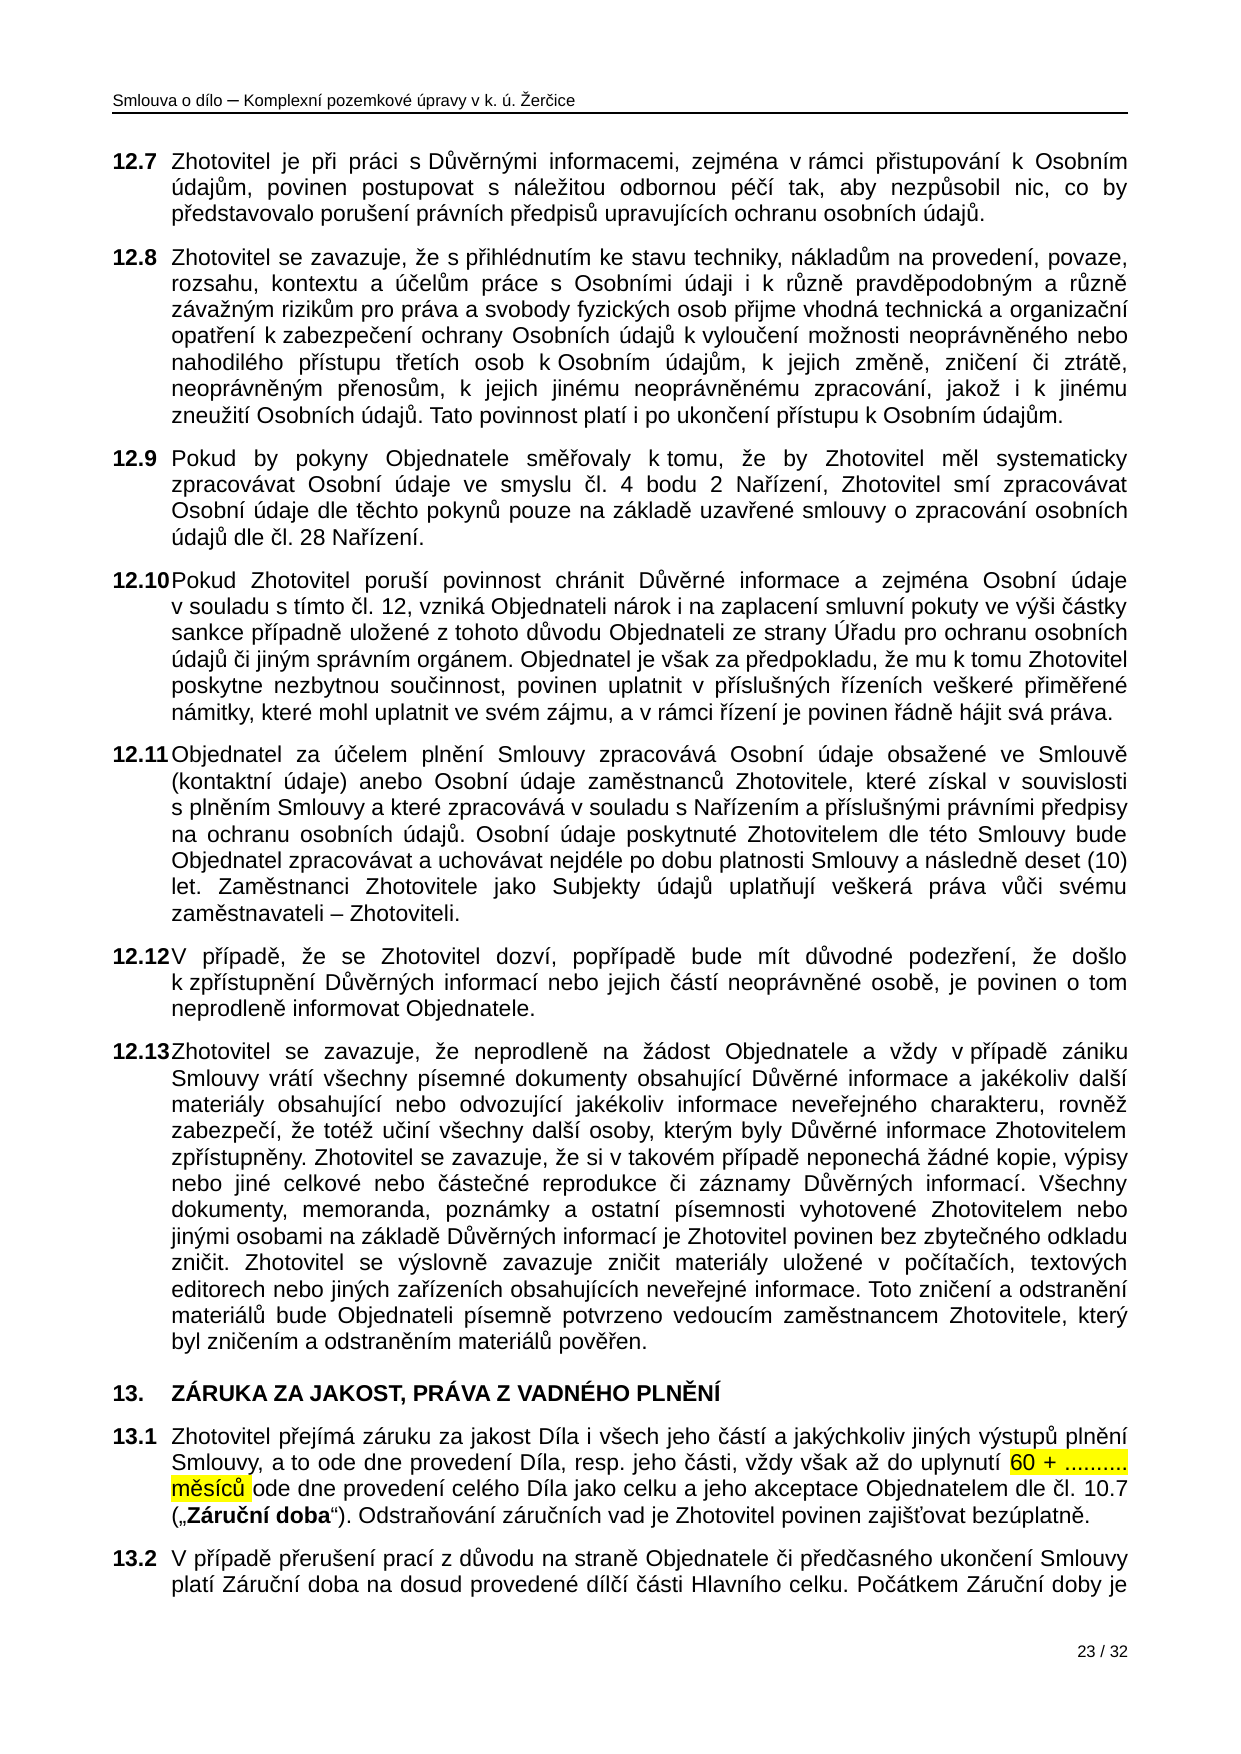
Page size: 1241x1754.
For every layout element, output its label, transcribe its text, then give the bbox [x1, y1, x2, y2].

text Pokud by pokyny Objednatele směřovaly k tomu, že by Zhotovitel měl systematicky zpracovávat Osobní údaje ve smyslu čl. 4 bodu 2 Nařízení, Zhotovitel smí zpracovávat Osobní údaje dle těchto pokynů pouze na základě uzavřené smlouvy o zpracování osobních údajů dle čl. 28 Nařízení. [112, 444, 1128, 550]
text Zhotovitel přejímá záruku za jakost Díla i všech jeho částí a jakýchkoliv jiných výstupů plnění Smlouvy, a to ode dne provedení Díla, resp. jeho části, vždy však až do uplynutí 60 + .......... měsíců ode dne provedení celého Díla jako celku a jeho akceptace Objednatelem dle čl. 10.7 („Záruční doba“). Odstraňování záručních vad je Zhotovitel povinen zajišťovat bezúplatně. [112, 1423, 1128, 1528]
text Zhotovitel se zavazuje, že s přihlédnutím ke stavu techniky, nákladům na provedení, povaze, rozsahu, kontextu a účelům práce s Osobními údaji i k různě pravděpodobným a různě závažným rizikům pro práva a svobody fyzických osob přijme vhodná technická a organizační opatření k zabezpečení ochrany Osobních údajů k vyloučení možnosti neoprávněného nebo nahodilého přístupu třetích osob k Osobním údajům, k jejich změně, zničení či ztrátě, neoprávněným přenosům, k jejich jinému neoprávněnému zpracování, jakož i k jinému zneužití Osobních údajů. Tato povinnost platí i po ukončení přístupu k Osobním údajům. [112, 243, 1128, 428]
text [112, 1545, 1128, 1597]
text Zhotovitel se zavazuje, že neprodleně na žádost Objednatele a vždy v případě zániku Smlouvy vrátí všechny písemné dokumenty obsahující Důvěrné informace a jakékoliv další materiály obsahující nebo odvozující jakékoliv informace neveřejného charakteru, rovněž zabezpečí, že totéž učiní všechny další osoby, kterým byly Důvěrné informace Zhotovitelem zpřístupněny. Zhotovitel se zavazuje, že si v takovém případě neponechá žádné kopie, výpisy nebo jiné celkové nebo částečné reprodukce či záznamy Důvěrných informací. Všechny dokumenty, memoranda, poznámky a ostatní písemnosti vyhotovené Zhotovitelem nebo jinými osobami na základě Důvěrných informací je Zhotovitel povinen bez zbytečného odkladu zničit. Zhotovitel se výslovně zavazuje zničit materiály uložené v počítačích, textových editorech nebo jiných zařízeních obsahujících neveřejné informace. Toto zničení a odstranění materiálů bude Objednateli písemně potvrzeno vedoucím zaměstnancem Zhotovitele, který byl zničením a odstraněním materiálů pověřen. [112, 1038, 1128, 1354]
text Pokud Zhotovitel poruší povinnost chránit Důvěrné informace a zejména Osobní údaje v souladu s tímto čl. 12, vzniká Objednateli nárok i na zaplacení smluvní pokuty ve výši částky sankce případně uložené z tohoto důvodu Objednateli ze strany Úřadu pro ochranu osobních údajů či jiným správním orgánem. Objednatel je však za předpokladu, že mu k tomu Zhotovitel poskytne nezbytnou součinnost, povinen uplatnit v příslušných řízeních veškeré přiměřené námitky, které mohl uplatnit ve svém zájmu, a v rámci řízení je povinen řádně hájit svá práva. [112, 567, 1128, 725]
text V případě, že se Zhotovitel dozví, popřípadě bude mít důvodné podezření, že došlo k zpřístupnění Důvěrných informací nebo jejich částí neoprávněné osobě, je povinen o tom neprodleně informovat Objednatele. [112, 943, 1128, 1022]
text Záruka za jakost, práva z vadného plnění [112, 1379, 1128, 1406]
text Zhotovitel je při práci s Důvěrnými informacemi, zejména v rámci přistupování k Osobním údajům, povinen postupovat s náležitou odbornou péčí tak, aby nezpůsobil nic, co by představovalo porušení právních předpisů upravujících ochranu osobních údajů. [112, 148, 1128, 227]
text Objednatel za účelem plnění Smlouvy zpracovává Osobní údaje obsažené ve Smlouvě (kontaktní údaje) anebo Osobní údaje zaměstnanců Zhotovitele, které získal v souvislosti s plněním Smlouvy a které zpracovává v souladu s Nařízením a příslušnými právními předpisy na ochranu osobních údajů. Osobní údaje poskytnuté Zhotovitelem dle této Smlouvy bude Objednatel zpracovávat a uchovávat nejdéle po dobu platnosti Smlouvy a následně deset (10) let. Zaměstnanci Zhotovitele jako Subjekty údajů uplatňují veškerá práva vůči svému zaměstnavateli – Zhotoviteli. [112, 741, 1128, 926]
